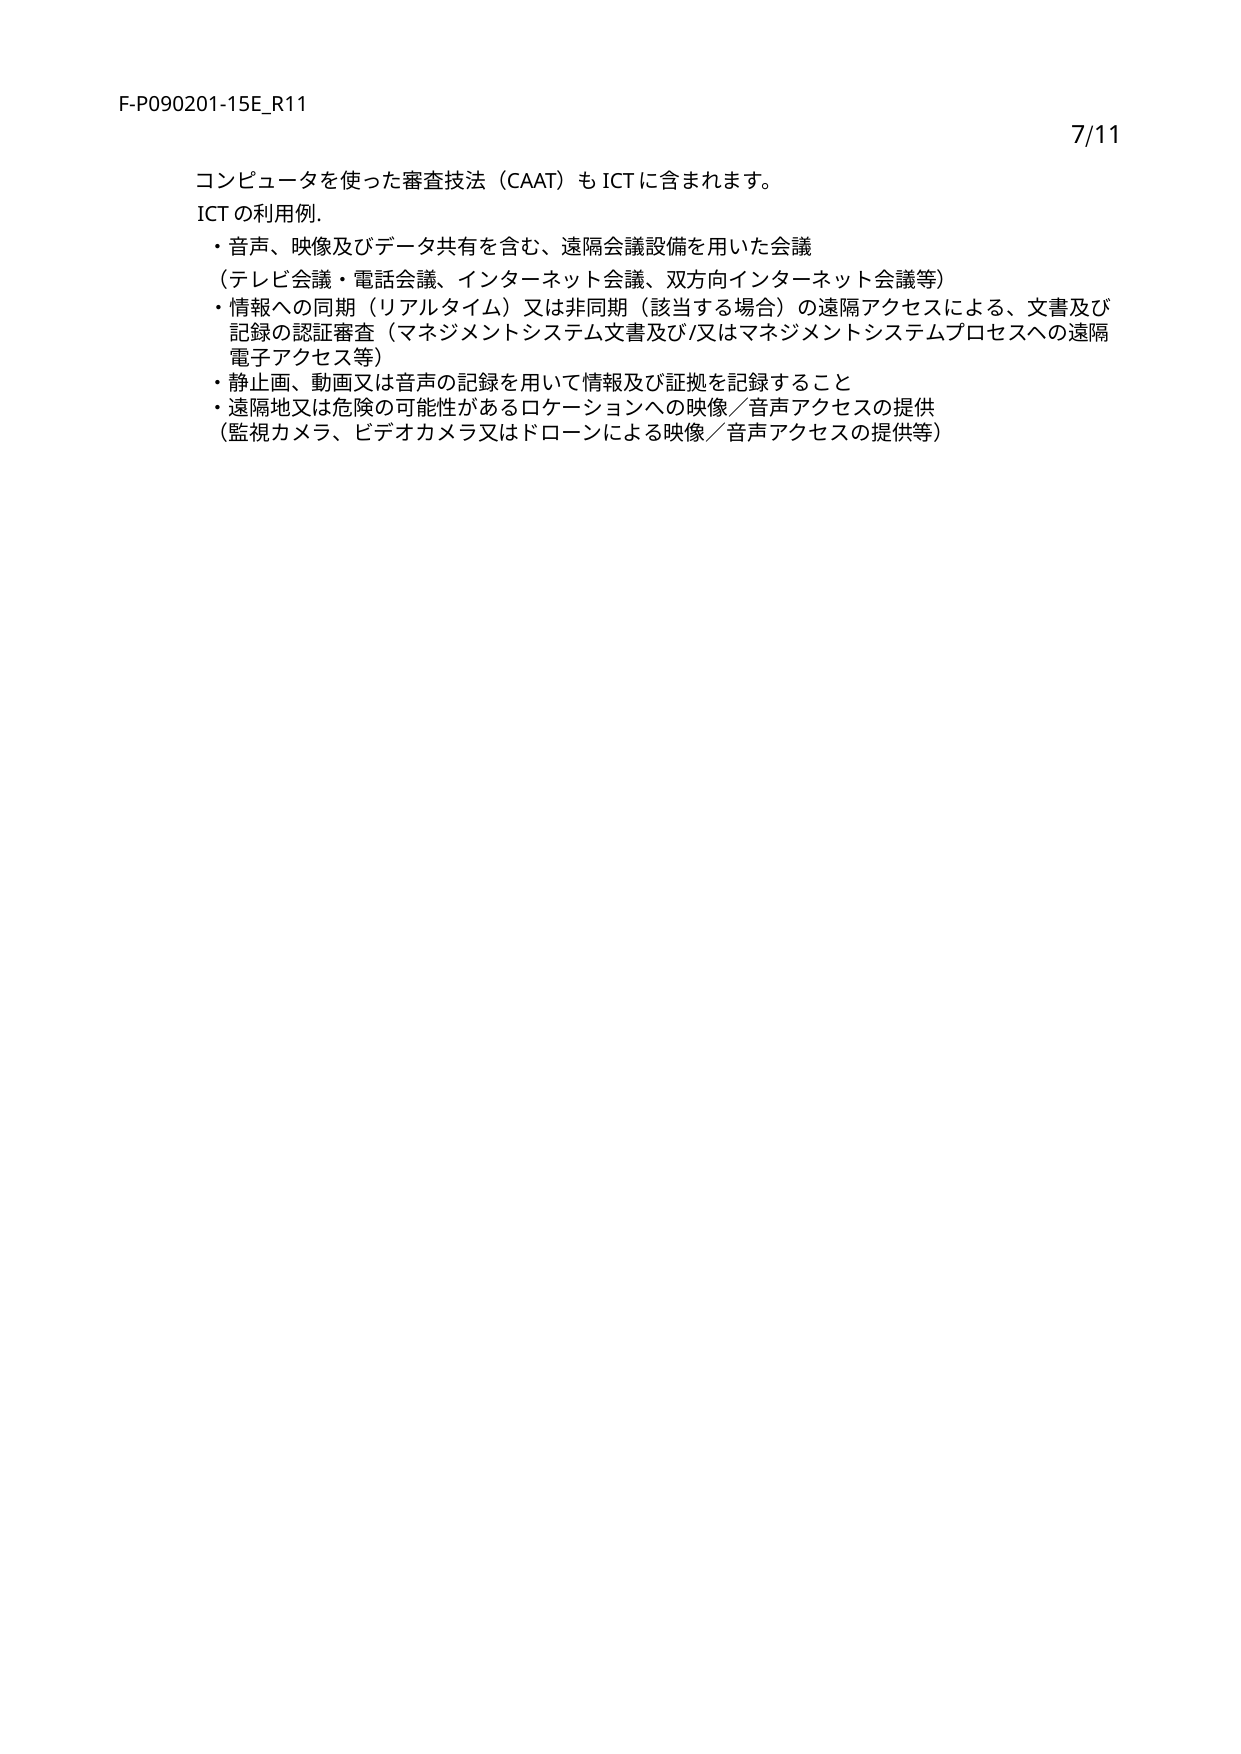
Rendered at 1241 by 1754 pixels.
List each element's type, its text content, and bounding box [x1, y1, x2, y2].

text ・静止画、動画又は音声の記録を用いて情報及び証拠を記録すること [187, 370, 1111, 395]
text （監視カメラ、ビデオカメラ又はドローンによる映像／音声アクセスの提供等） [187, 420, 1111, 445]
text コンピュータを使った審査技法（CAAT）もICTに含まれます。 [184, 163, 1122, 196]
text ・情報への同期（リアルタイム）又は非同期（該当する場合）の遠隔アクセスによる、文書及び記録の認証審査（マネジメントシステム文書及び/又はマネジメントシステムプロセスヘの遠隔電子アクセス等） [208, 295, 1111, 370]
text （テレビ会議・電話会議、インターネット会議、双方向インターネット会議等） [187, 262, 1122, 295]
text ICTの利用例. [187, 196, 1122, 229]
text ・音声、映像及びデータ共有を含む、遠隔会議設備を用いた会議 [187, 229, 1122, 262]
text ・遠隔地又は危険の可能性があるロケーションへの映像／音声アクセスの提供 [187, 395, 1111, 420]
